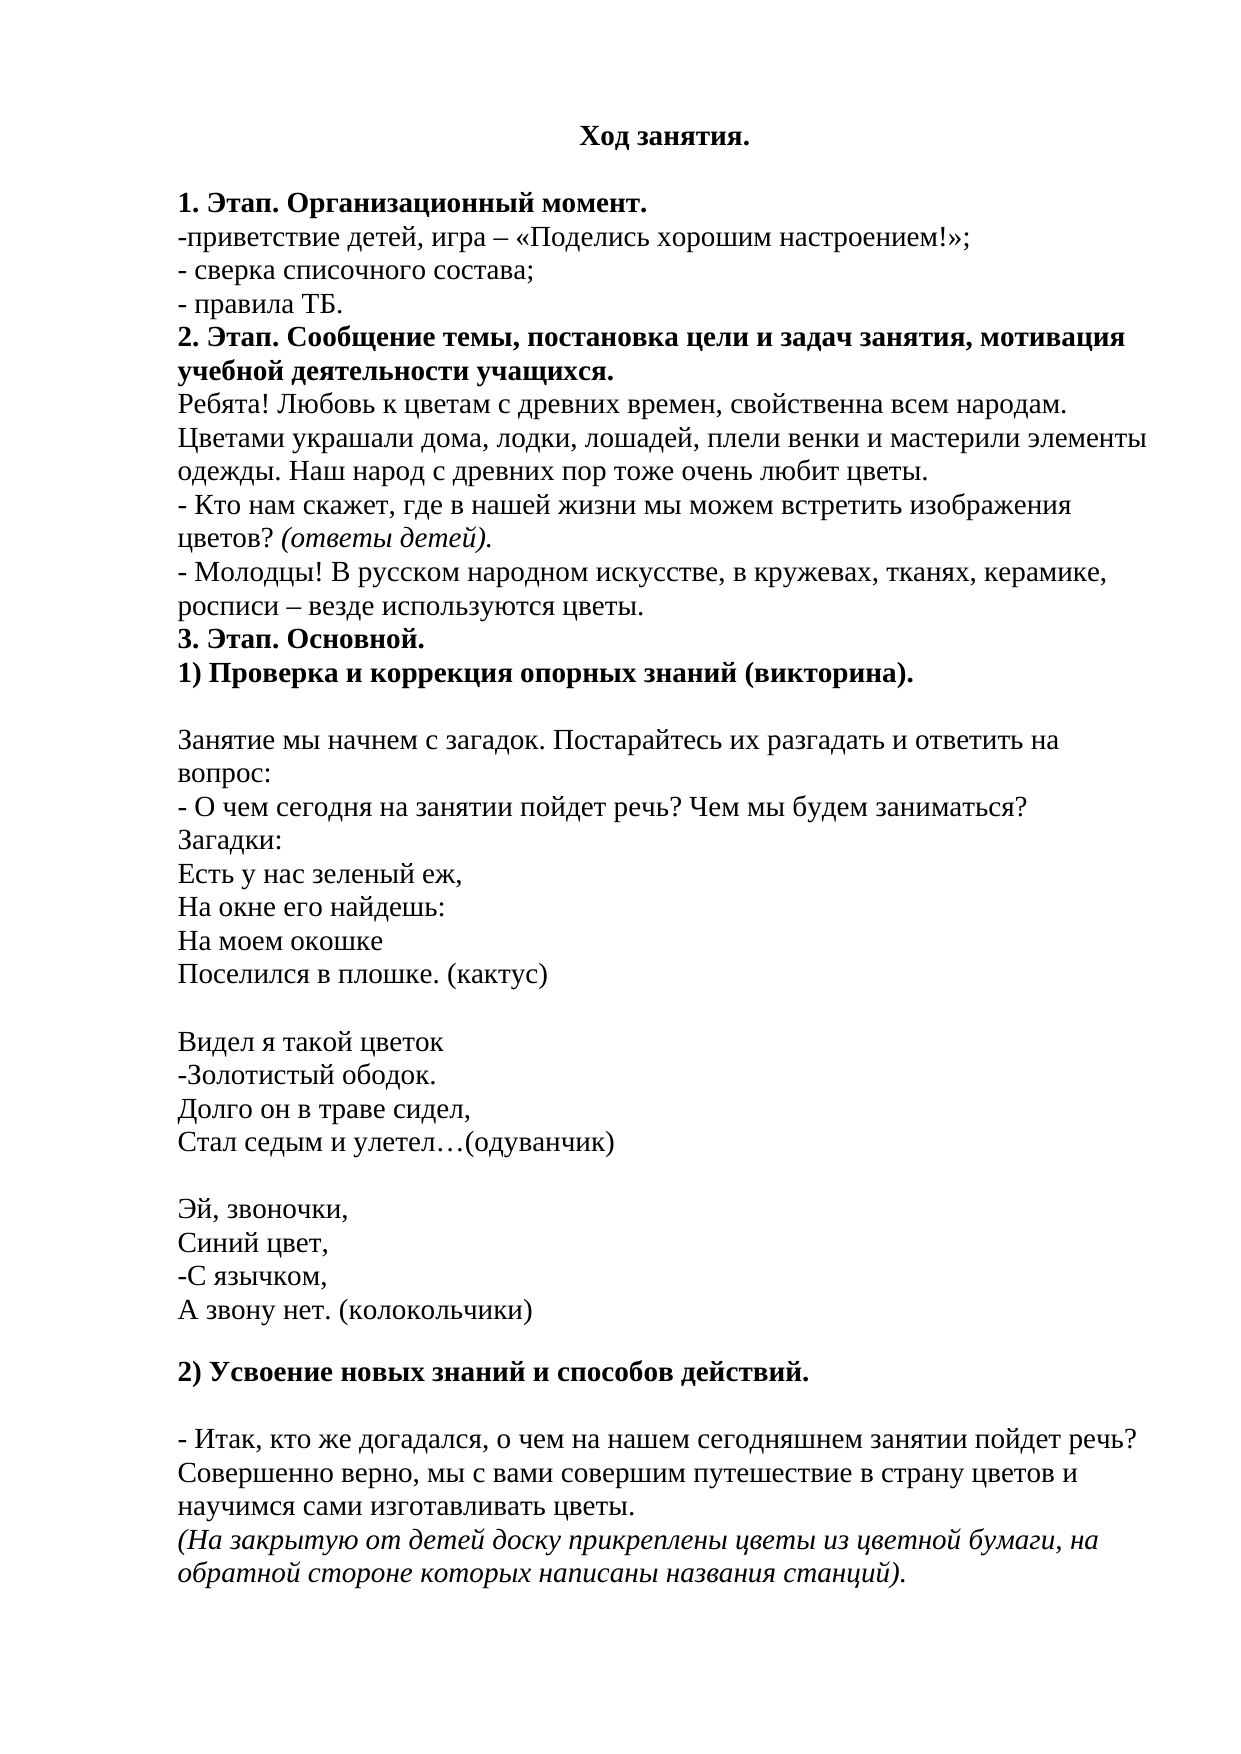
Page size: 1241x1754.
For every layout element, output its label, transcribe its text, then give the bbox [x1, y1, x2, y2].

text На окне его найдешь: [177, 889, 1152, 923]
text - О чем сегодня на занятии пойдет речь? Чем мы будем заниматься? [177, 789, 1152, 822]
text -С язычком, [177, 1258, 1152, 1292]
text Ход занятия. [177, 118, 1152, 152]
text Синий цвет, [177, 1225, 1152, 1258]
text Ребята! Любовь к цветам с древних времен, свойственна всем народам. Цветами украшали дома, лодки, лошадей, плели венки и мастерили элементы одежды. Наш народ с древних пор тоже очень любит цветы. [177, 386, 1152, 487]
text - Молодцы! В русском народном искусстве, в кружевах, тканях, керамике, росписи – везде используются цветы. [177, 554, 1152, 621]
text -Золотистый ободок. [177, 1057, 1152, 1091]
text - правила ТБ. [177, 286, 1152, 319]
text 1) Проверка и коррекция опорных знаний (викторина). [177, 655, 1152, 688]
text А звону нет. (колокольчики) [177, 1292, 1152, 1326]
text - сверка списочного состава; [177, 252, 1152, 286]
text 1. Этап. Организационный момент. [177, 185, 1152, 219]
text - Итак, кто же догадался, о чем на нашем сегодняшнем занятии пойдет речь? [177, 1421, 1152, 1455]
text Стал седым и улетел…(одуванчик) [177, 1124, 1152, 1158]
text Долго он в траве сидел, [177, 1091, 1152, 1124]
text 2) Усвоение новых знаний и способов действий. [177, 1354, 1152, 1388]
text Эй, звоночки, [177, 1191, 1152, 1225]
text Занятие мы начнем с загадок. Постарайтесь их разгадать и ответить на вопрос: [177, 722, 1152, 789]
text - Кто нам скажет, где в нашей жизни мы можем встретить изображения цветов? (ответы детей). [177, 487, 1152, 554]
text -приветствие детей, игра – «Поделись хорошим настроением!»; [177, 219, 1152, 252]
text На моем окошке [177, 923, 1152, 957]
text Совершенно верно, мы с вами совершим путешествие в страну цветов и научимся сами изготавливать цветы. [177, 1455, 1152, 1522]
text 3. Этап. Основной. [177, 621, 1152, 655]
text (На закрытую от детей доску прикреплены цветы из цветной бумаги, на обратной стороне которых написаны названия станций). [177, 1522, 1152, 1589]
text Загадки: [177, 822, 1152, 856]
text Поселился в плошке. (кактус) [177, 957, 1152, 990]
text Видел я такой цветок [177, 1024, 1152, 1057]
text 2. Этап. Сообщение темы, постановка цели и задач занятия, мотивация учебной деятельности учащихся. [177, 319, 1152, 386]
text Есть у нас зеленый еж, [177, 856, 1152, 889]
